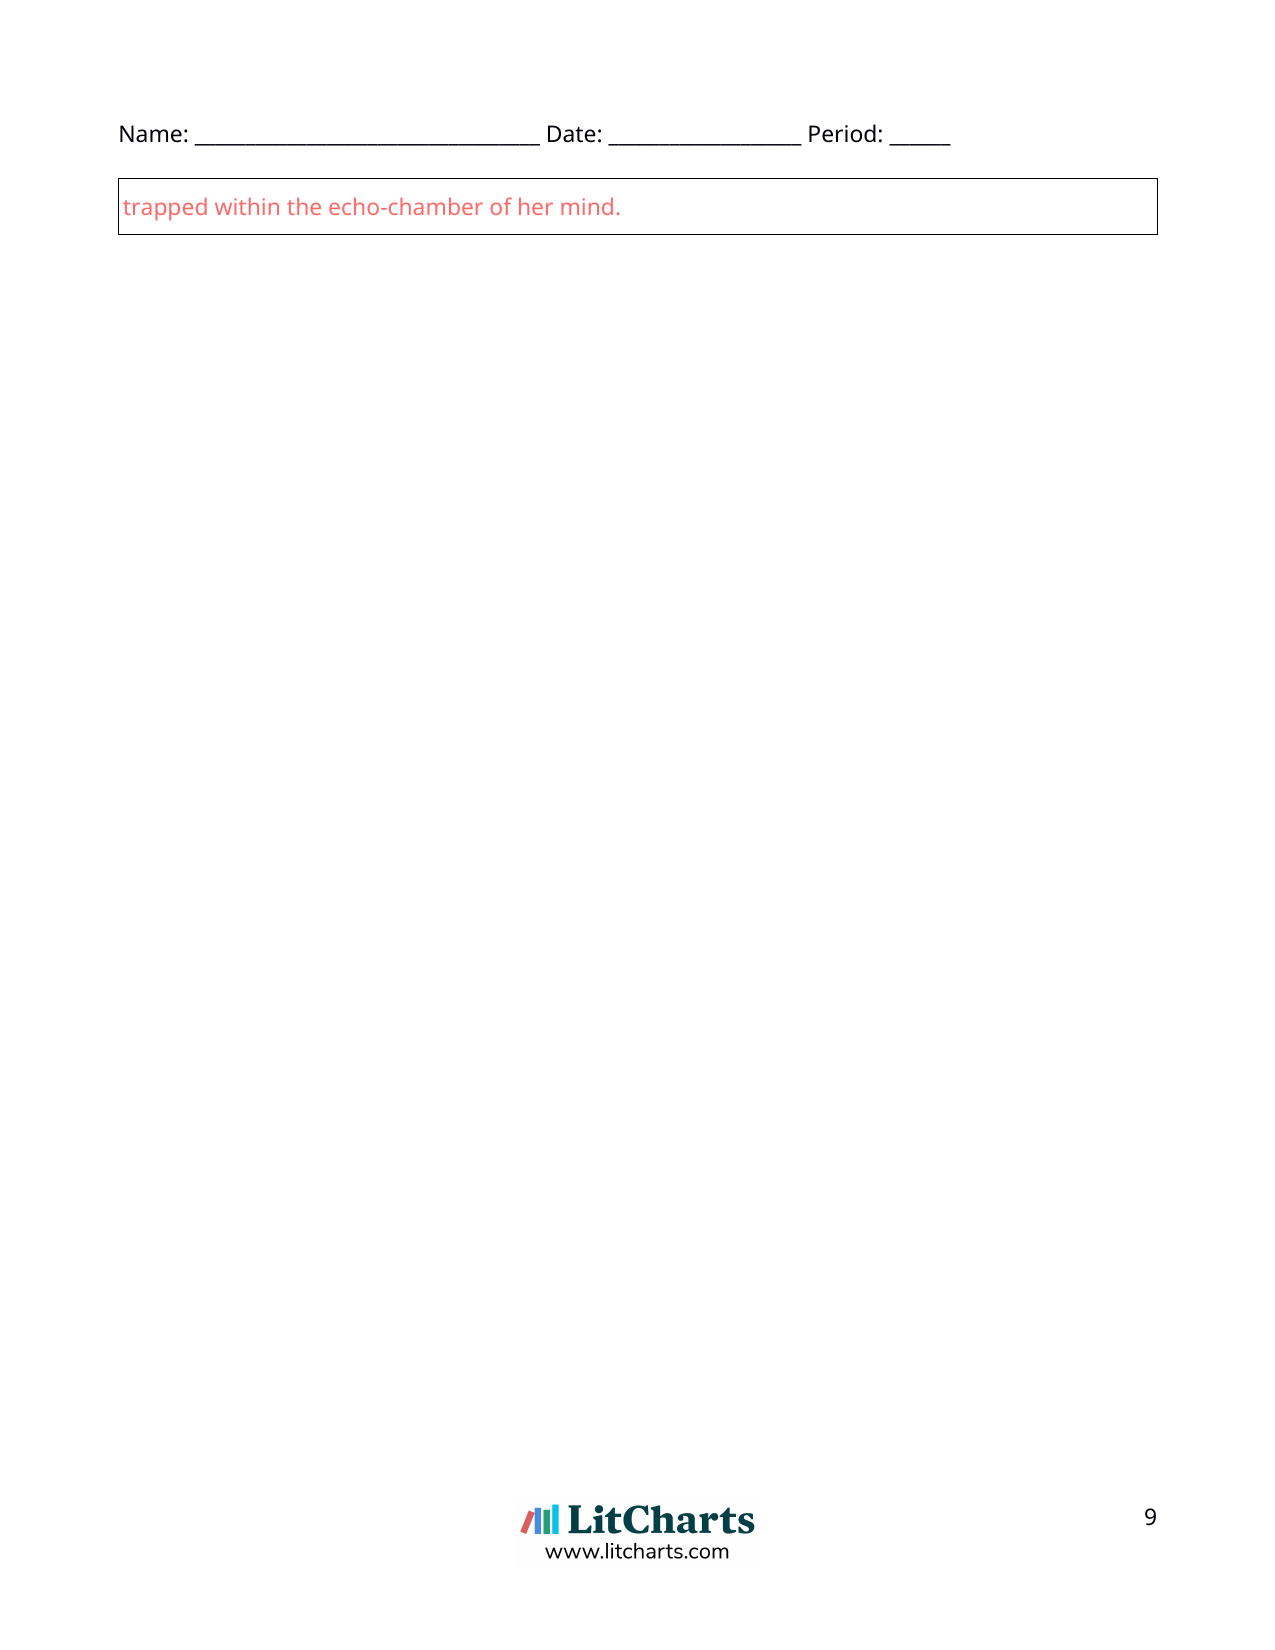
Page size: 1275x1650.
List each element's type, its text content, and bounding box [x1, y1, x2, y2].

picture [514, 1498, 761, 1567]
